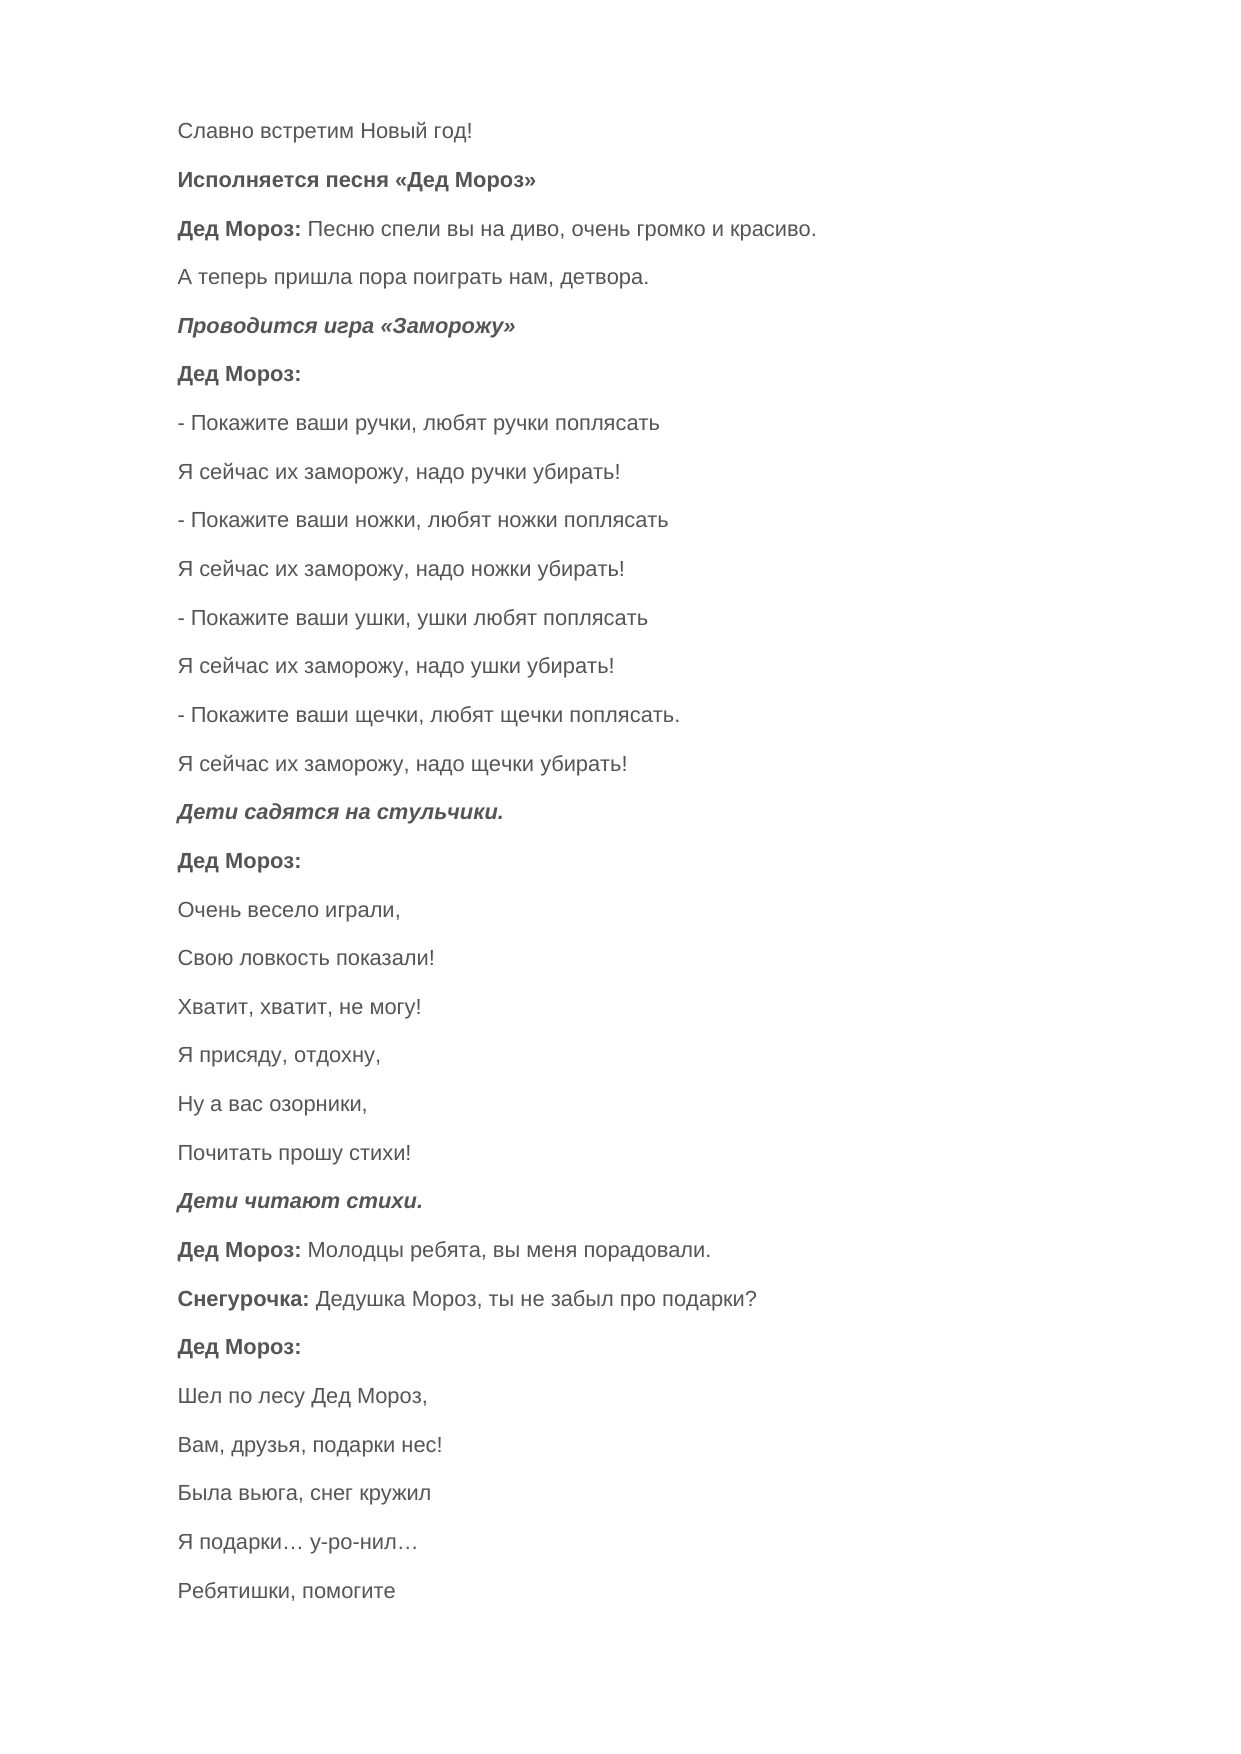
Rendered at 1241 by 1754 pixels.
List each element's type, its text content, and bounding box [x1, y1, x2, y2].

text Я сейчас их заморожу, надо ушки убирать! [177, 653, 1152, 678]
text Ребятишки, помогите [177, 1577, 1152, 1603]
text А теперь пришла пора поиграть нам, детвора. [177, 264, 1152, 289]
text - Покажите ваши ножки, любят ножки поплясать [177, 507, 1152, 532]
text Дед Мороз: [177, 1334, 1152, 1359]
text - Покажите ваши ручки, любят ручки поплясать [177, 410, 1152, 435]
text Я присяду, отдохну, [177, 1042, 1152, 1068]
text Ну а вас озорники, [177, 1091, 1152, 1116]
text Дед Мороз: Песню спели вы на диво, очень громко и красиво. [177, 215, 1152, 241]
text Была вьюга, снег кружил [177, 1480, 1152, 1505]
text Шел по лесу Дед Мороз, [177, 1383, 1152, 1408]
text Снегурочка: Дедушка Мороз, ты не забыл про подарки? [177, 1286, 1152, 1311]
text Вам, друзья, подарки нес! [177, 1432, 1152, 1457]
text Я подарки… у-ро-нил… [177, 1529, 1152, 1554]
text - Покажите ваши ушки, ушки любят поплясать [177, 604, 1152, 630]
text Дед Мороз: [177, 848, 1152, 873]
text Дед Мороз: [177, 361, 1152, 387]
text Свою ловкость показали! [177, 945, 1152, 970]
text Дед Мороз: Молодцы ребята, вы меня порадовали. [177, 1237, 1152, 1262]
text Я сейчас их заморожу, надо ножки убирать! [177, 556, 1152, 581]
text Хватит, хватит, не могу! [177, 994, 1152, 1019]
text Славно встретим Новый год! [177, 118, 1152, 143]
text Почитать прошу стихи! [177, 1140, 1152, 1165]
text Я сейчас их заморожу, надо ручки убирать! [177, 459, 1152, 484]
text Проводится игра «Заморожу» [177, 313, 1152, 338]
text Исполняется песня «Дед Мороз» [177, 167, 1152, 192]
text Дети читают стихи. [177, 1188, 1152, 1213]
text - Покажите ваши щечки, любят щечки поплясать. [177, 702, 1152, 727]
text Дети садятся на стульчики. [177, 799, 1152, 824]
text Очень весело играли, [177, 896, 1152, 922]
text Я сейчас их заморожу, надо щечки убирать! [177, 751, 1152, 776]
